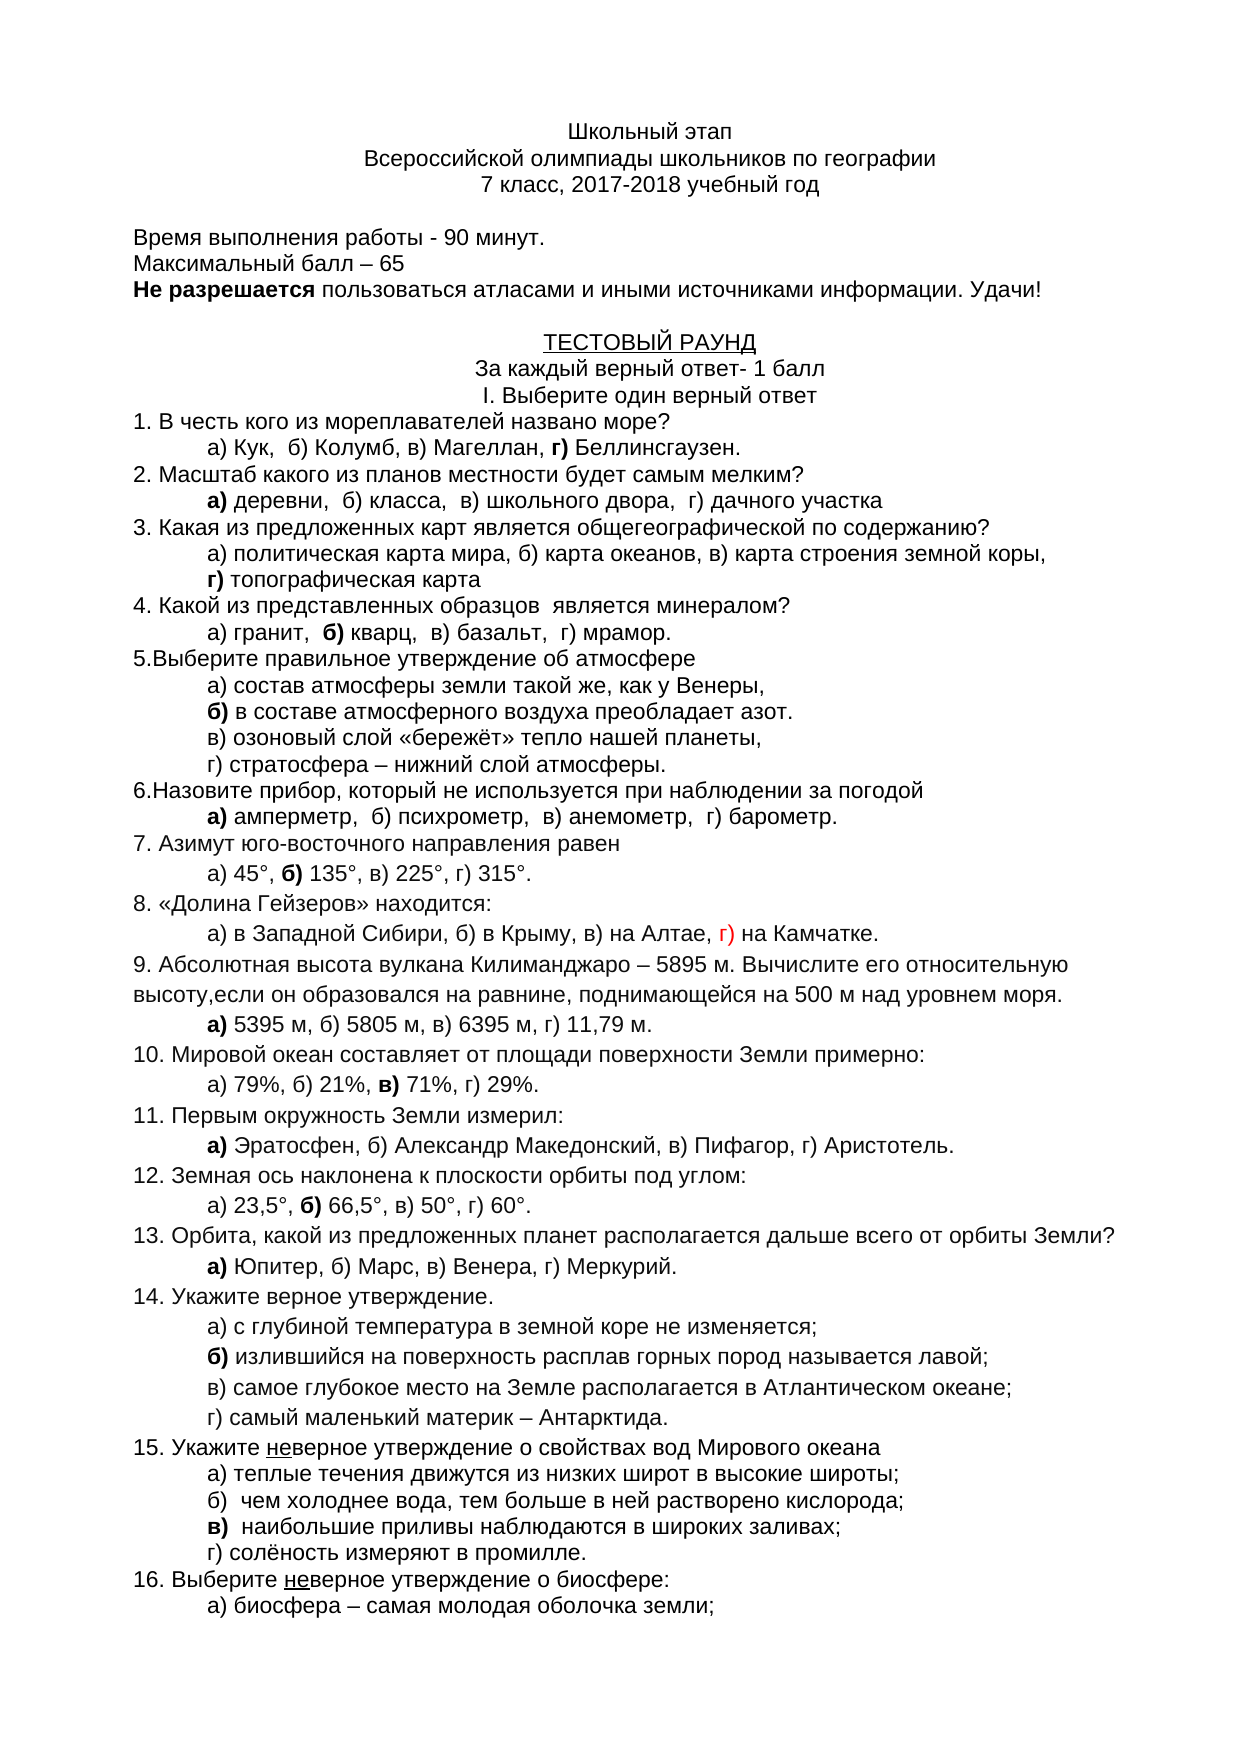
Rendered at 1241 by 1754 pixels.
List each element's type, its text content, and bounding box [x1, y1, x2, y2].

text 14. Укажите верное утверждение. [133, 1283, 1167, 1309]
text ТЕСТОВЫЙ РАУНД [133, 329, 1167, 355]
text 7. Азимут юго-восточного направления равен [133, 830, 1167, 856]
text Школьный этап [133, 118, 1167, 144]
text 13. Орбита, какой из предложенных планет располагается дальше всего от орбиты Земли? [133, 1222, 1167, 1249]
text Время выполнения работы - 90 минут. [133, 223, 1167, 250]
text а) Кук, б) Колумб, в) Магеллан, г) Беллинсгаузен. [207, 434, 1167, 461]
text Максимальный балл – 65 [133, 250, 1167, 276]
text Всероссийской олимпиады школьников по географии [133, 144, 1167, 171]
text а) амперметр, б) психрометр, в) анемометр, г) барометр. [207, 803, 1167, 830]
text 15. Укажите неверное утверждение о свойствах вод Мирового океана [133, 1434, 1167, 1460]
text в) наибольшие приливы наблюдаются в широких заливах; [207, 1513, 1167, 1539]
text 2. Масштаб какого из планов местности будет самым мелким? [133, 461, 1167, 487]
text 7 класс, 2017-2018 учебный год [133, 171, 1167, 197]
text а) гранит, б) кварц, в) базальт, г) мрамор. [207, 619, 1167, 645]
text а) в Западной Сибири, б) в Крыму, в) на Алтае, г) на Камчатке. [207, 920, 1167, 947]
text а) 79%, б) 21%, в) 71%, г) 29%. [207, 1071, 1167, 1098]
text а) политическая карта мира, б) карта океанов, в) карта строения земной коры, [207, 540, 1167, 566]
text г) самый маленький материк – Антарктида. [207, 1404, 1167, 1430]
text 9. Абсолютная высота вулкана Килиманджаро – 5895 м. Вычислите его относительную высоту,если он образовался на равнине, поднимающейся на 500 м над уровнем моря. [133, 951, 1167, 1007]
text в) самое глубокое место на Земле располагается в Атлантическом океане; [207, 1373, 1167, 1400]
text 1. В честь кого из мореплавателей названо море? [133, 408, 1167, 434]
text б) в составе атмосферного воздуха преобладает азот. [207, 698, 1167, 724]
text а) 23,5°, б) 66,5°, в) 50°, г) 60°. [207, 1192, 1167, 1218]
text а) Юпитер, б) Марс, в) Венера, г) Меркурий. [207, 1253, 1167, 1279]
text а) 5395 м, б) 5805 м, в) 6395 м, г) 11,79 м. [207, 1011, 1167, 1037]
text Не разрешается пользоваться атласами и иными источниками информации. Удачи! [133, 276, 1167, 303]
text 8. «Долина Гейзеров» находится: [133, 890, 1167, 916]
text а) 45°, б) 135°, в) 225°, г) 315°. [207, 860, 1167, 886]
text 4. Какой из представленных образцов является минералом? [133, 592, 1167, 619]
text а) состав атмосферы земли такой же, как у Венеры, [207, 672, 1167, 698]
text 10. Мировой океан составляет от площади поверхности Земли примерно: [133, 1041, 1167, 1067]
text а) Эратосфен, б) Александр Македонский, в) Пифагор, г) Аристотель. [207, 1132, 1167, 1158]
text а) деревни, б) класса, в) школьного двора, г) дачного участка [207, 487, 1167, 513]
text г) топографическая карта [207, 566, 1167, 592]
text 6.Назовите прибор, который не используется при наблюдении за погодой [133, 777, 1167, 803]
text 5.Выберите правильное утверждение об атмосфере [133, 645, 1167, 672]
text б) излившийся на поверхность расплав горных пород называется лавой; [207, 1343, 1167, 1369]
text г) солёность измеряют в промилле. [207, 1539, 1167, 1566]
text а) с глубиной температура в земной коре не изменяется; [207, 1313, 1167, 1339]
text 16. Выберите неверное утверждение о биосфере: [133, 1566, 1167, 1592]
text в) озоновый слой «бережёт» тепло нашей планеты, [207, 724, 1167, 751]
text За каждый верный ответ- 1 балл [133, 355, 1167, 382]
text 11. Первым окружность Земли измерил: [133, 1102, 1167, 1128]
text а) теплые течения движутся из низких широт в высокие широты; [207, 1460, 1167, 1487]
text г) стратосфера – нижний слой атмосферы. [207, 751, 1167, 777]
text 3. Какая из предложенных карт является общегеографической по содержанию? [133, 513, 1167, 540]
text I. Выберите один верный ответ [133, 382, 1167, 408]
text б) чем холоднее вода, тем больше в ней растворено кислорода; [207, 1487, 1167, 1513]
text 12. Земная ось наклонена к плоскости орбиты под углом: [133, 1162, 1167, 1188]
text а) биосфера – самая молодая оболочка земли; [207, 1592, 1167, 1618]
